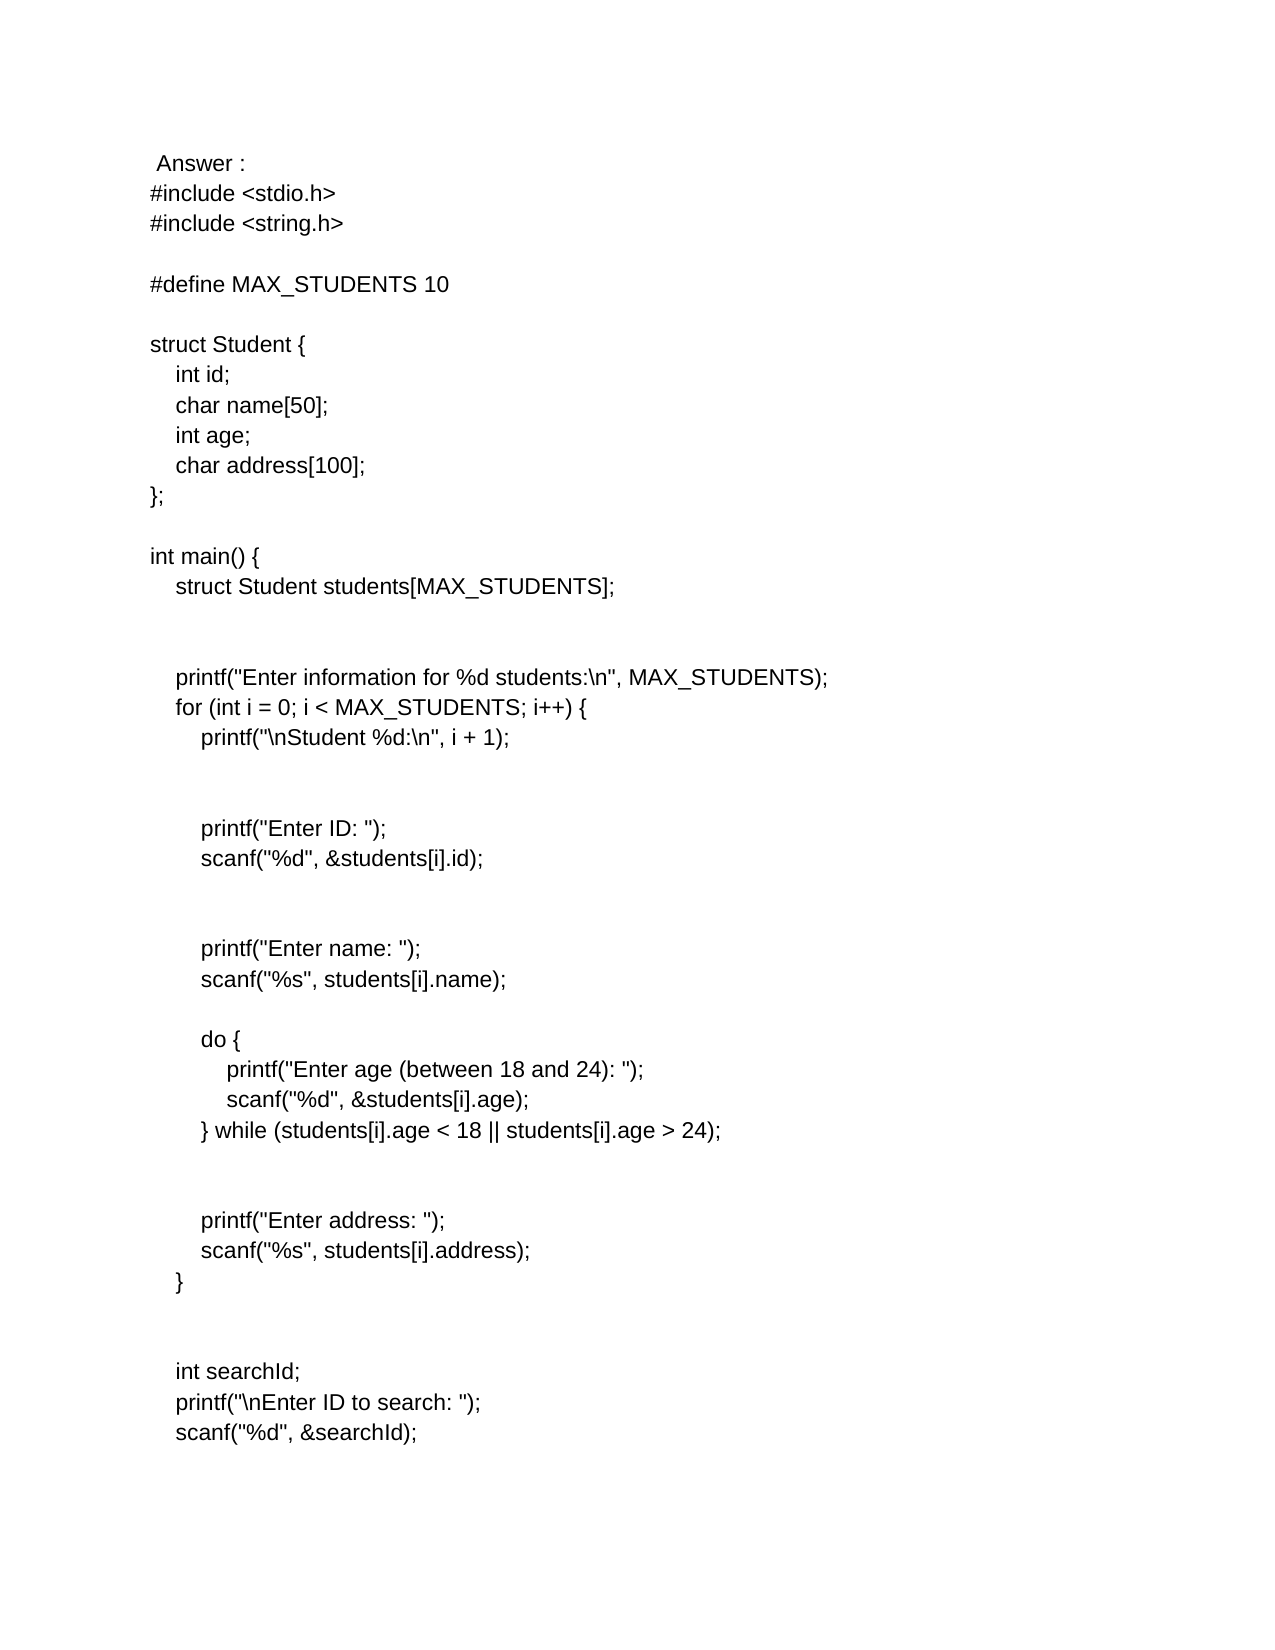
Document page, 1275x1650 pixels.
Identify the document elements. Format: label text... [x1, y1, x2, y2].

text int main() { [150, 543, 1125, 569]
text printf("\nEnter ID to search: "); [150, 1388, 1125, 1415]
text char address[100]; [150, 452, 1125, 478]
text struct Student { [150, 331, 1125, 358]
text int id; [150, 361, 1125, 388]
text printf("Enter ID: "); [150, 814, 1125, 841]
text for (int i = 0; i < MAX_STUDENTS; i++) { [150, 694, 1125, 720]
text scanf("%d", &students[i].age); [150, 1086, 1125, 1113]
text scanf("%d", &students[i].id); [150, 845, 1125, 871]
text printf("Enter age (between 18 and 24): "); [150, 1056, 1125, 1083]
text int age; [150, 422, 1125, 448]
text printf("\nStudent %d:\n", i + 1); [150, 724, 1125, 750]
text printf("Enter name: "); [150, 935, 1125, 962]
text char name[50]; [150, 392, 1125, 418]
text }; [150, 482, 1125, 509]
text Answer : [150, 150, 1125, 176]
text printf("Enter information for %d students:\n", MAX_STUDENTS); [150, 663, 1125, 690]
text do { [150, 1026, 1125, 1052]
text #include <stdio.h> [150, 180, 1125, 207]
text scanf("%s", students[i].address); [150, 1237, 1125, 1264]
text } [150, 1268, 1125, 1294]
text struct Student students[MAX_STUDENTS]; [150, 573, 1125, 599]
text printf("Enter address: "); [150, 1207, 1125, 1234]
text scanf("%d", &searchId); [150, 1419, 1125, 1445]
text #include <string.h> [150, 210, 1125, 237]
text scanf("%s", students[i].name); [150, 966, 1125, 992]
text #define MAX_STUDENTS 10 [150, 271, 1125, 297]
text int searchId; [150, 1358, 1125, 1385]
text } while (students[i].age < 18 || students[i].age > 24); [150, 1117, 1125, 1143]
